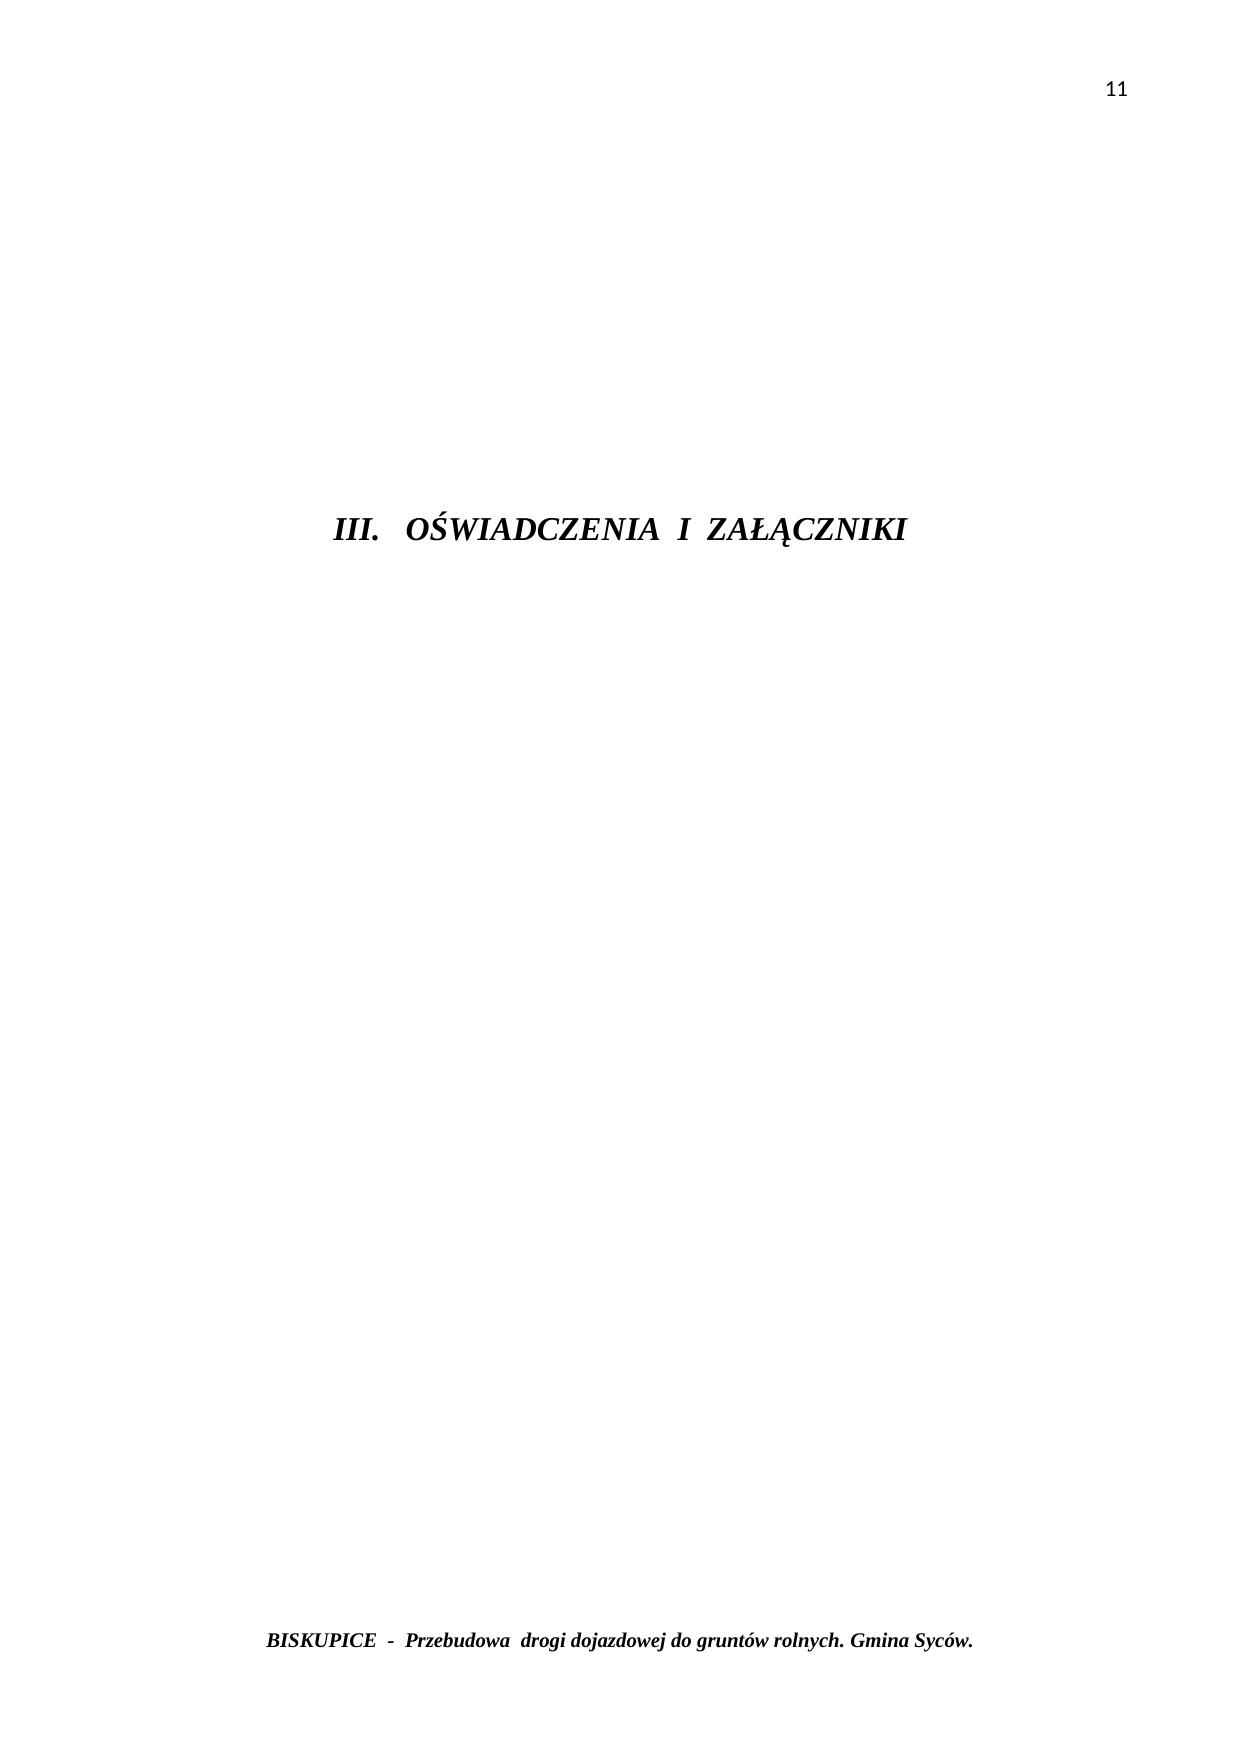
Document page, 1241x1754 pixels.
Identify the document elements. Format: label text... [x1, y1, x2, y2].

text III. OŚWIADCZENIA I ZAŁĄCZNIKI [112, 509, 1128, 548]
